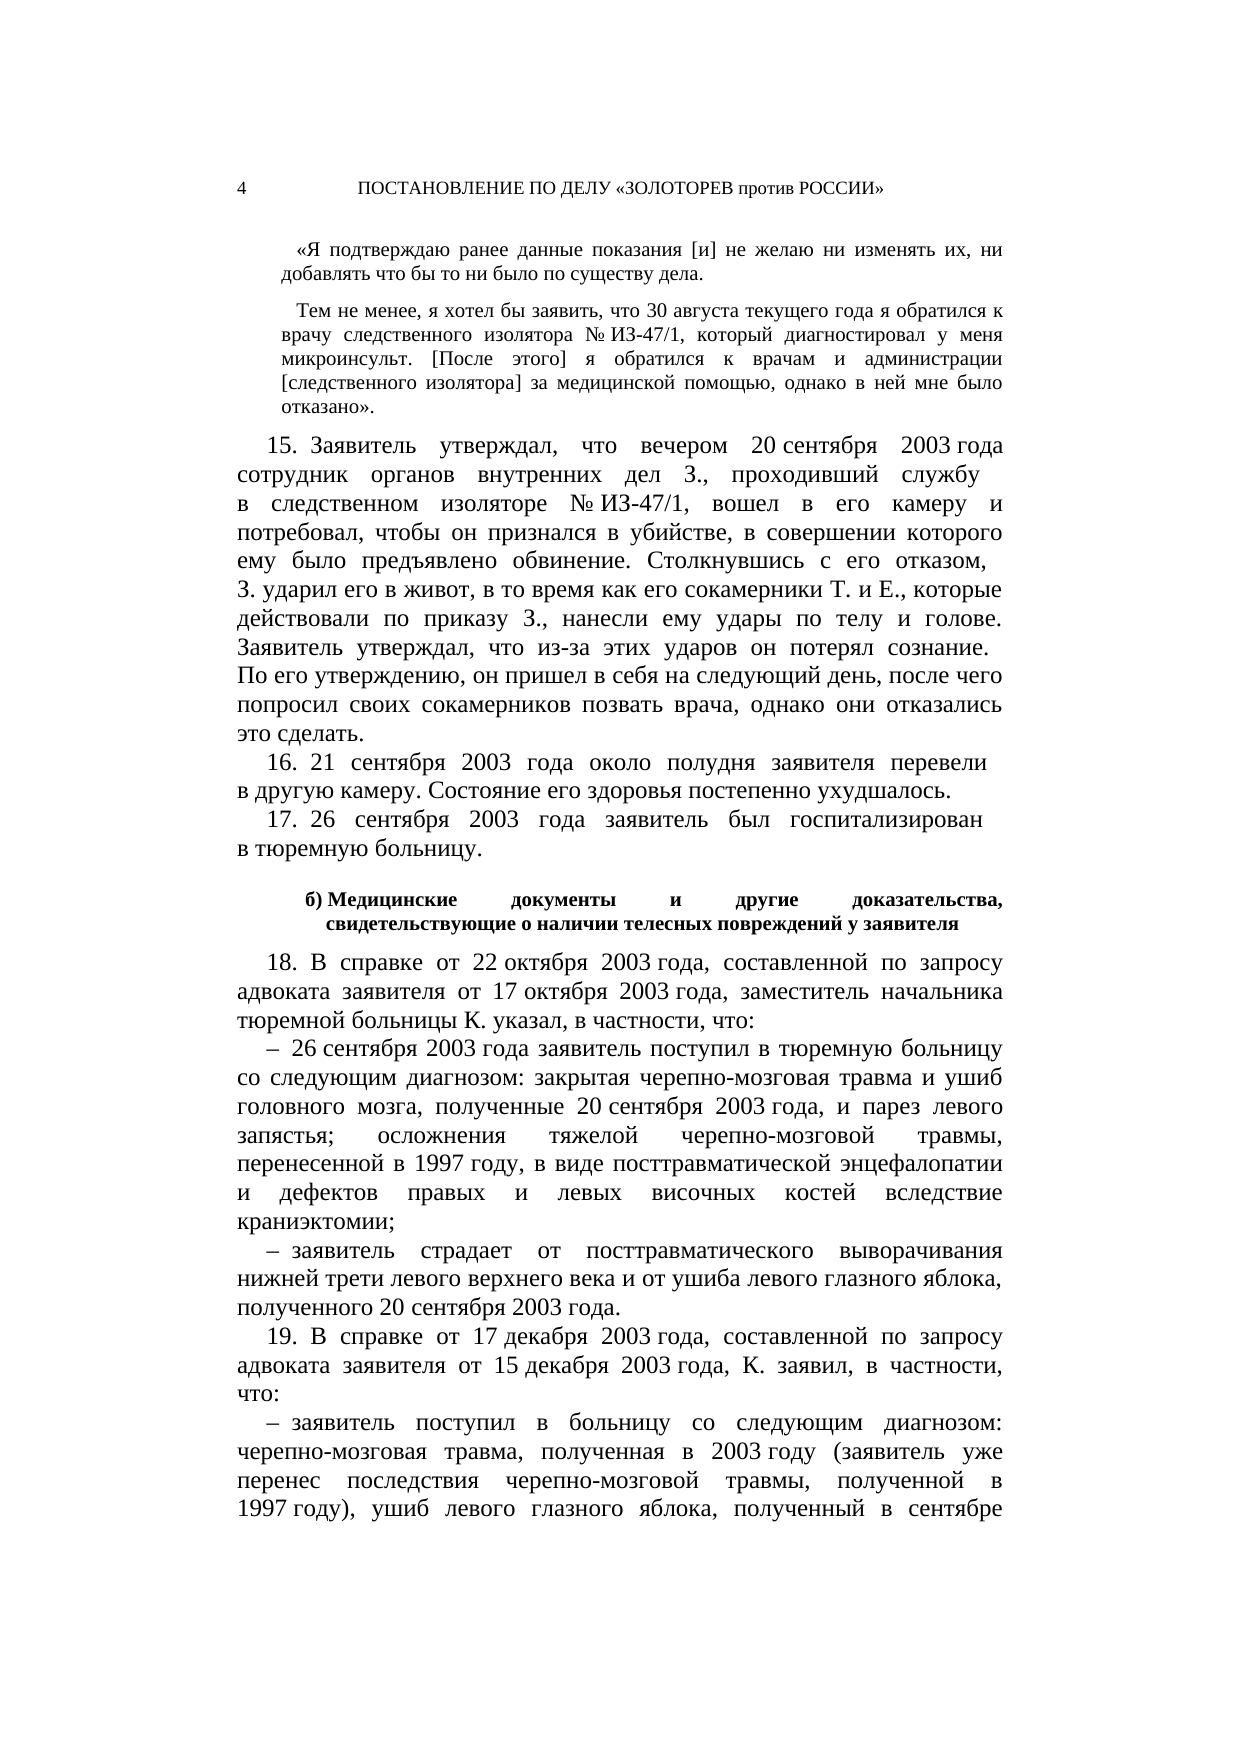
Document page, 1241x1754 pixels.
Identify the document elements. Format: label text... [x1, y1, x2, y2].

subtitle б) Медицинские документы и другие доказательства, свидетельствующие о наличии телесных повреждений у заявителя [305, 887, 1003, 935]
text «Я подтверждаю ранее данные показания [и] не желаю ни изменять их, ни добавлять что бы то ни было по существу дела. [281, 237, 1003, 285]
text 19. В справке от 17 декабря 2003 года, составленной по запросу адвоката заявителя от 15 декабря 2003 года, К. заявил, в частности, что: [237, 1321, 1003, 1407]
text Тем не менее, я хотел бы заявить, что 30 августа текущего года я обратился к врачу следственного изолятора № ИЗ-47/1, который диагностировал у меня микроинсульт. [После этого] я обратился к врачам и администрации [следственного изолятора] за медицинской помощью, однако в ней мне было отказано». [281, 297, 1003, 418]
text – 26 сентября 2003 года заявитель поступил в тюремную больницу со следующим диагнозом: закрытая черепно-мозговая травма и ушиб головного мозга, полученные 20 сентября 2003 года, и парез левого запястья; осложнения тяжелой черепно-мозговой травмы, перенесенной в 1997 году, в виде посттравматической энцефалопатии и дефектов правых и левых височных костей вследствие краниэктомии; [237, 1033, 1003, 1235]
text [237, 1407, 1003, 1522]
text 15. Заявитель утверждал, что вечером 20 сентября 2003 года сотрудник органов внутренних дел З., проходивший службу в следственном изоляторе № ИЗ-47/1, вошел в его камеру и потребовал, чтобы он признался в убийстве, в совершении которого ему было предъявлено обвинение. Столкнувшись с его отказом, З. ударил его в живот, в то время как его сокамерники Т. и Е., которые действовали по приказу З., нанесли ему удары по телу и голове. Заявитель утверждал, что из-за этих ударов он потерял сознание. По его утверждению, он пришел в себя на следующий день, после чего попросил своих сокамерников позвать врача, однако они отказались это сделать. [237, 430, 1003, 747]
text – заявитель страдает от посттравматического выворачивания нижней трети левого верхнего века и от ушиба левого глазного яблока, полученного 20 сентября 2003 года. [237, 1235, 1003, 1321]
